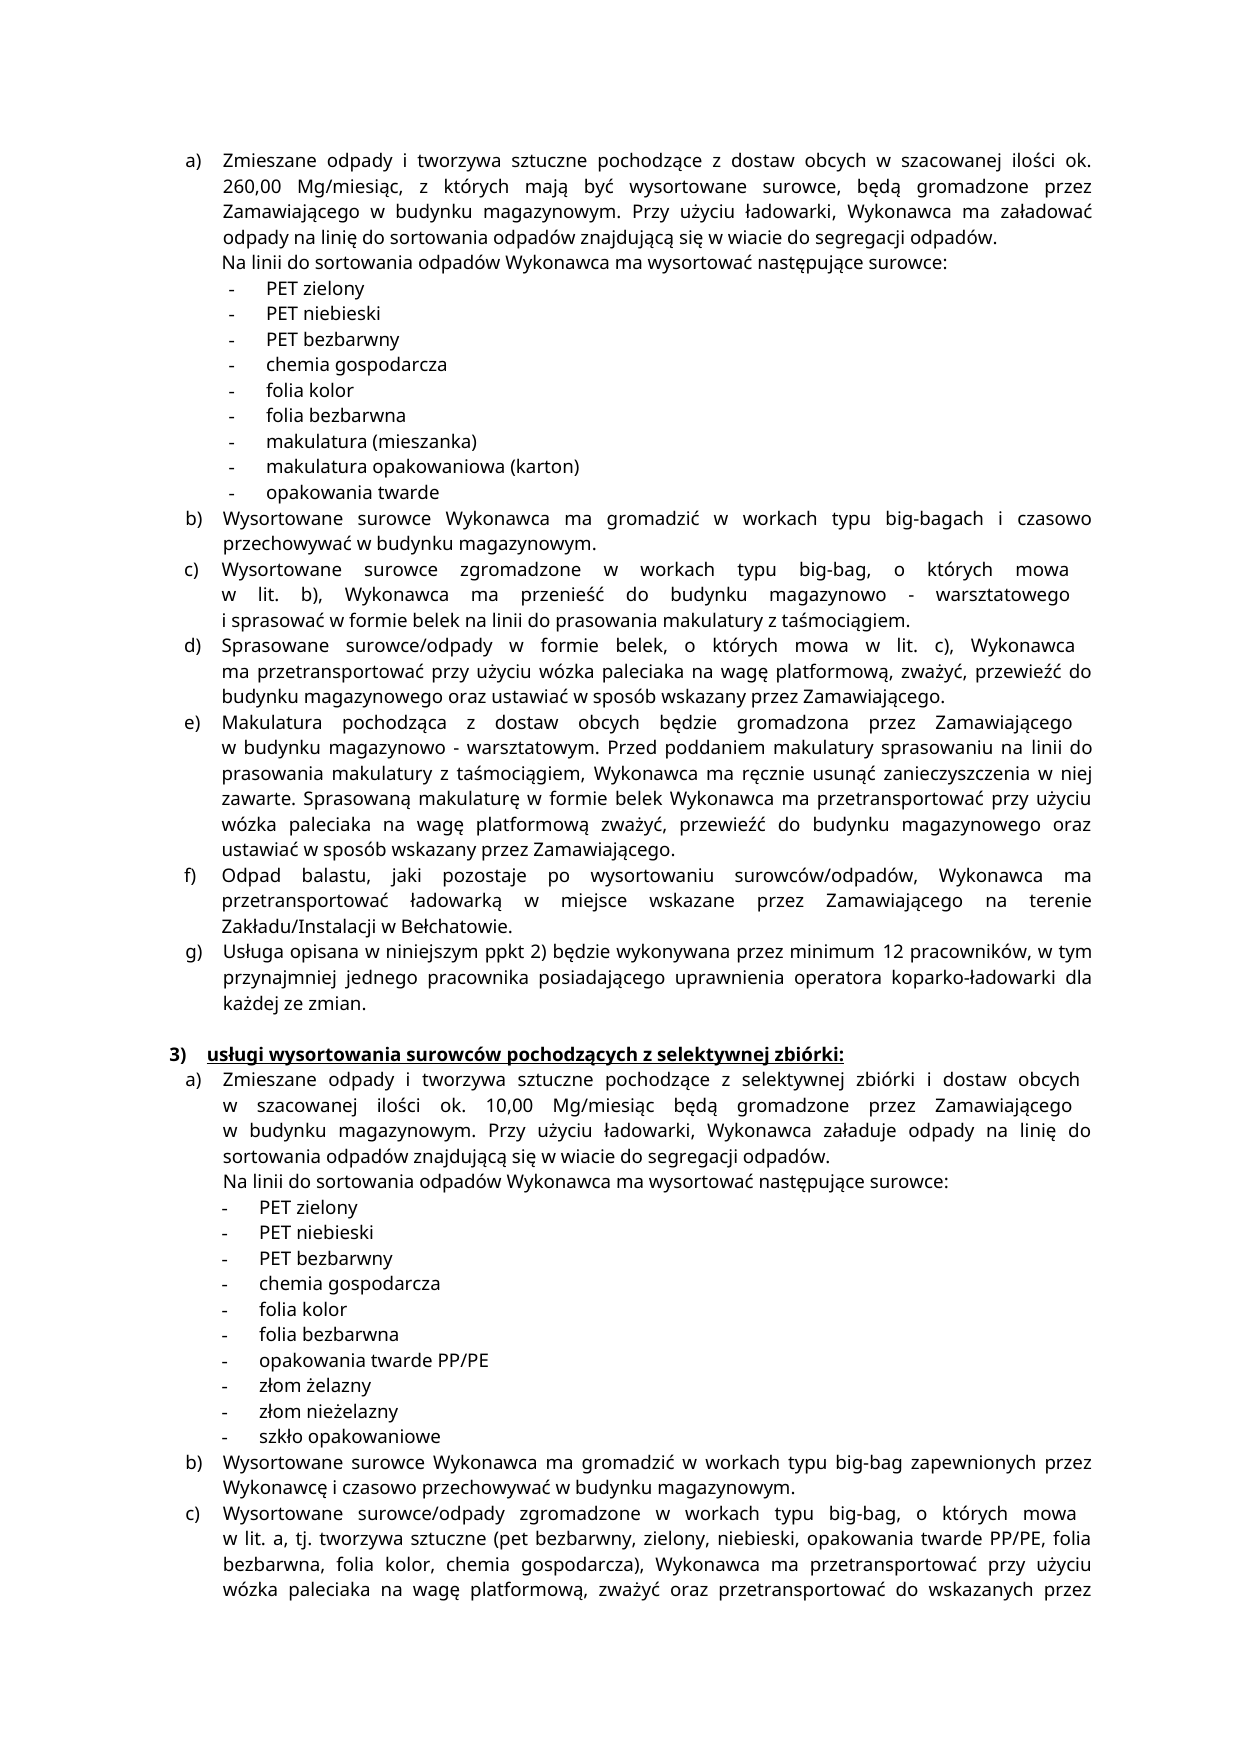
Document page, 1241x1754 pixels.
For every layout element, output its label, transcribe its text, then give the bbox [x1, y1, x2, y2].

list folia kolor [221, 1296, 1093, 1322]
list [185, 1500, 1093, 1602]
list Sprasowane surowce/odpady w formie belek, o których mowa w lit. c), Wykonawca ma przetransportować przy użyciu wózka paleciaka na wagę platformową, zważyć, przewieźć do budynku magazynowego oraz ustawiać w sposób wskazany przez Zamawiającego. [184, 632, 1093, 709]
list makulatura (mieszanka) [228, 428, 1093, 454]
list złom nieżelazny [221, 1398, 1093, 1424]
list Zmieszane odpady i tworzywa sztuczne pochodzące z selektywnej zbiórki i dostaw obcych w szacowanej ilości ok. 10,00 Mg/miesiąc będą gromadzone przez Zamawiającego w budynku magazynowym. Przy użyciu ładowarki, Wykonawca załaduje odpady na linię do sortowania odpadów znajdującą się w wiacie do segregacji odpadów. [185, 1066, 1093, 1168]
list Odpad balastu, jaki pozostaje po wysortowaniu surowców/odpadów, Wykonawca ma przetransportować ładowarką w miejsce wskazane przez Zamawiającego na terenie Zakładu/Instalacji w Bełchatowie. [184, 862, 1093, 939]
list opakowania twarde PP/PE [221, 1347, 1093, 1373]
list Wysortowane surowce Wykonawca ma gromadzić w workach typu big-bagach i czasowo przechowywać w budynku magazynowym. [185, 505, 1093, 556]
list PET niebieski [221, 1219, 1093, 1245]
list złom żelazny [221, 1373, 1093, 1398]
list Makulatura pochodząca z dostaw obcych będzie gromadzona przez Zamawiającego w budynku magazynowo - warsztatowym. Przed poddaniem makulatury sprasowaniu na linii do prasowania makulatury z taśmociągiem, Wykonawca ma ręcznie usunąć zanieczyszczenia w niej zawarte. Sprasowaną makulaturę w formie belek Wykonawca ma przetransportować przy użyciu wózka paleciaka na wagę platformową zważyć, przewieźć do budynku magazynowego oraz ustawiać w sposób wskazany przez Zamawiającego. [184, 709, 1093, 862]
list PET zielony [221, 1194, 1093, 1219]
list folia bezbarwna [228, 403, 1093, 428]
list chemia gospodarcza [221, 1271, 1093, 1296]
list Zmieszane odpady i tworzywa sztuczne pochodzące z dostaw obcych w szacowanej ilości ok. 260,00 Mg/miesiąc, z których mają być wysortowane surowce, będą gromadzone przez Zamawiającego w budynku magazynowym. Przy użyciu ładowarki, Wykonawca ma załadować odpady na linię do sortowania odpadów znajdującą się w wiacie do segregacji odpadów. [185, 148, 1093, 250]
list opakowania twarde [228, 479, 1093, 505]
list PET bezbarwny [221, 1245, 1093, 1271]
list Wysortowane surowce zgromadzone w workach typu big-bag, o których mowa w lit. b), Wykonawca ma przenieść do budynku magazynowo - warsztatowego i sprasować w formie belek na linii do prasowania makulatury z taśmociągiem. [184, 556, 1093, 632]
list szkło opakowaniowe [221, 1424, 1093, 1449]
list usługi wysortowania surowców pochodzących z selektywnej zbiórki: [169, 1041, 1093, 1066]
list chemia gospodarcza [228, 352, 1093, 377]
list Na linii do sortowania odpadów Wykonawca ma wysortować następujące surowce: [221, 250, 1093, 275]
list Na linii do sortowania odpadów Wykonawca ma wysortować następujące surowce: [223, 1168, 1093, 1194]
list Wysortowane surowce Wykonawca ma gromadzić w workach typu big-bag zapewnionych przez Wykonawcę i czasowo przechowywać w budynku magazynowym. [185, 1449, 1093, 1500]
list Usługa opisana w niniejszym ppkt 2) będzie wykonywana przez minimum 12 pracowników, w tym przynajmniej jednego pracownika posiadającego uprawnienia operatora koparko-ładowarki dla każdej ze zmian. [185, 939, 1093, 1015]
list PET niebieski [228, 301, 1093, 326]
list PET zielony [228, 275, 1093, 301]
list PET bezbarwny [228, 326, 1093, 352]
list folia kolor [228, 377, 1093, 403]
list makulatura opakowaniowa (karton) [228, 454, 1093, 479]
list folia bezbarwna [221, 1322, 1093, 1347]
